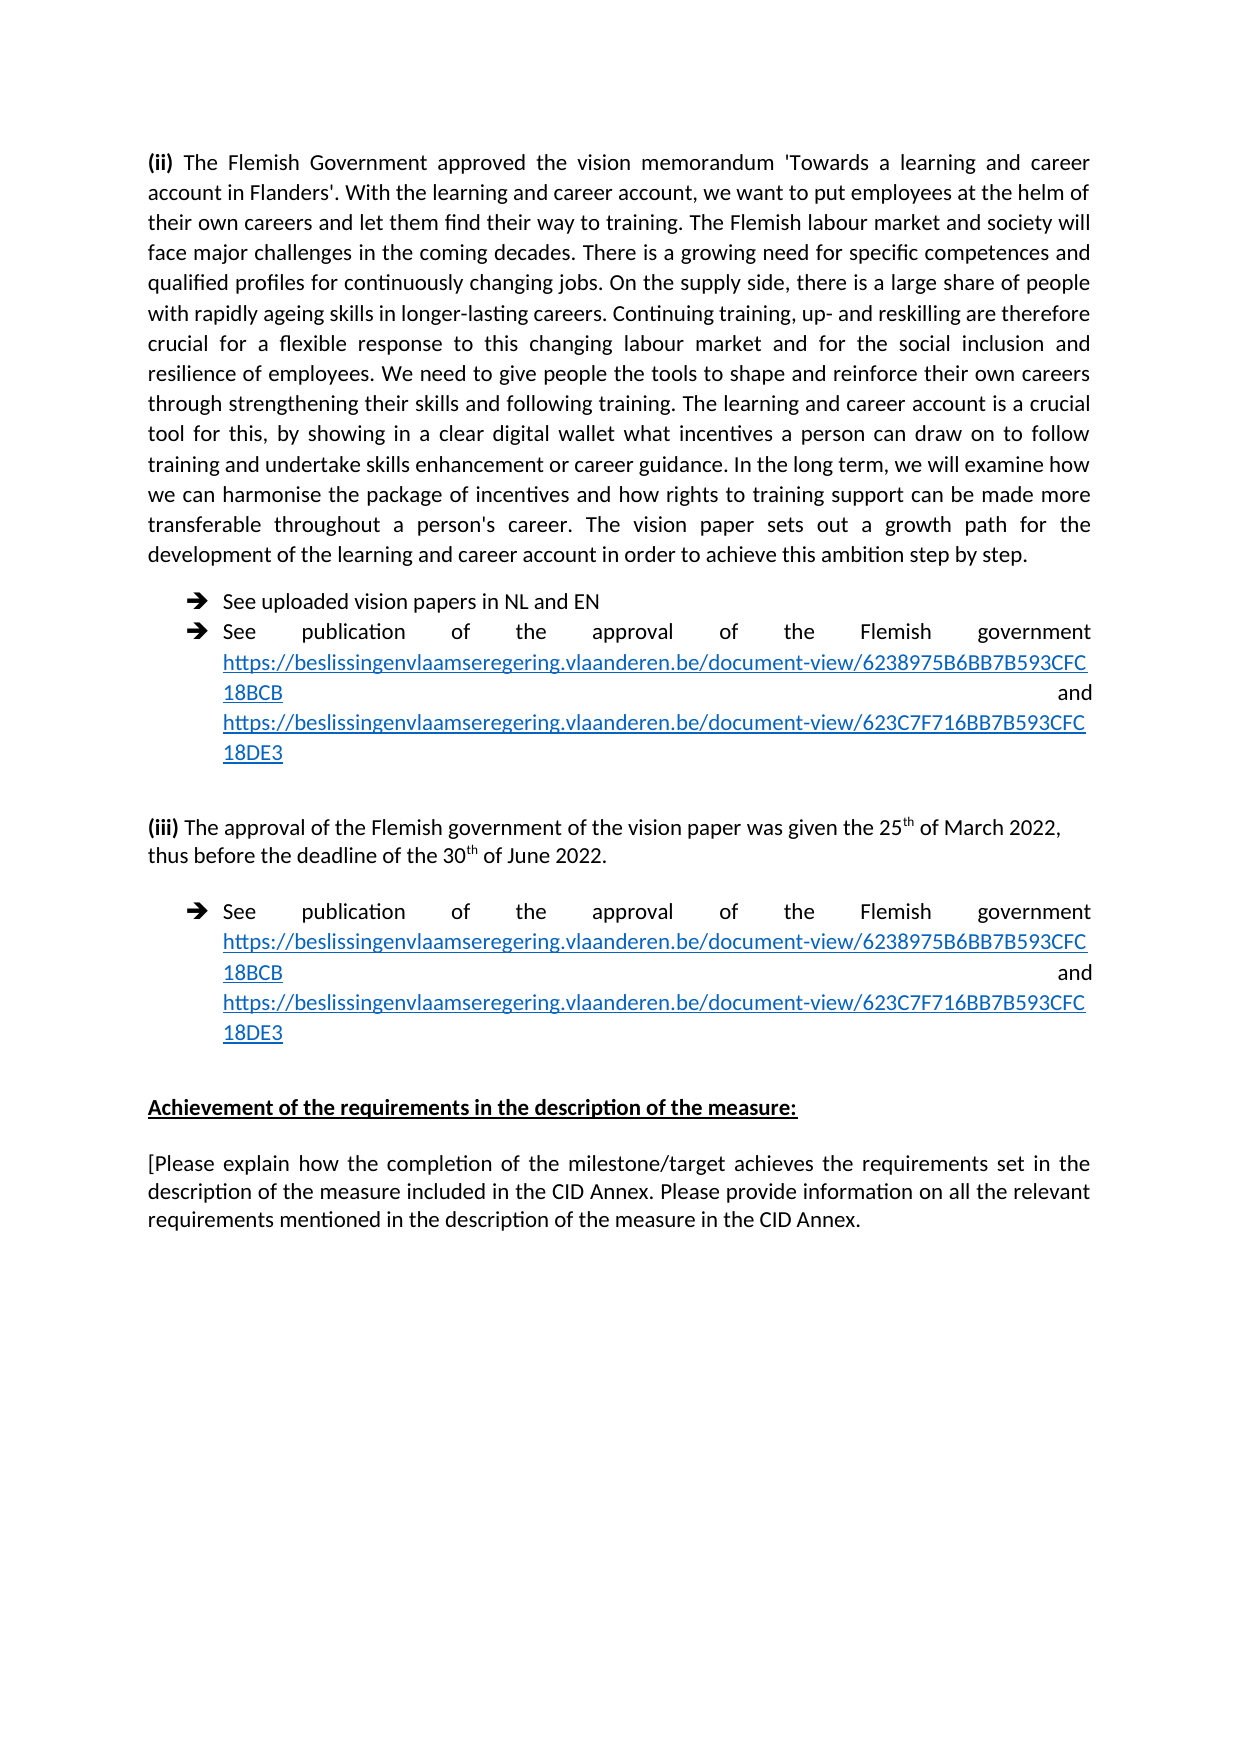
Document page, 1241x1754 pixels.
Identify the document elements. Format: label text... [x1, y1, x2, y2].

list See publication of the approval of the Flemish government https://beslissingenvlaamseregering.vlaanderen.be/document-view/6238975B6BB7B593CFC18BCB and https://beslissingenvlaamseregering.vlaanderen.be/document-view/623C7F716BB7B593CFC18DE3 [185, 897, 1092, 1046]
text [Please explain how the completion of the milestone/target achieves the requirements set in the description of the measure included in the CID Annex. Please provide information on all the relevant requirements mentioned in the description of the measure in the CID Annex. [148, 1149, 1092, 1233]
list See uploaded vision papers in NL and EN [185, 587, 1092, 615]
list See publication of the approval of the Flemish government https://beslissingenvlaamseregering.vlaanderen.be/document-view/6238975B6BB7B593CFC18BCB and https://beslissingenvlaamseregering.vlaanderen.be/document-view/623C7F716BB7B593CFC18DE3 [185, 617, 1092, 766]
text (ii) The Flemish Government approved the vision memorandum 'Towards a learning and career account in Flanders'. With the learning and career account, we want to put employees at the helm of their own careers and let them find their way to training. The Flemish labour market and society will face major challenges in the coming decades. There is a growing need for specific competences and qualified profiles for continuously changing jobs. On the supply side, there is a large share of people with rapidly ageing skills in longer-lasting careers. Continuing training, up- and reskilling are therefore crucial for a flexible response to this changing labour market and for the social inclusion and resilience of employees. We need to give people the tools to shape and reinforce their own careers through strengthening their skills and following training. The learning and career account is a crucial tool for this, by showing in a clear digital wallet what incentives a person can draw on to follow training and undertake skills enhancement or career guidance. In the long term, we will examine how we can harmonise the package of incentives and how rights to training support can be made more transferable throughout a person's career. The vision paper sets out a growth path for the development of the learning and career account in order to achieve this ambition step by step. [148, 148, 1092, 568]
text (iii) The approval of the Flemish government of the vision paper was given the 25th of March 2022, thus before the deadline of the 30th of June 2022. [148, 813, 1092, 869]
text Achievement of the requirements in the description of the measure: [148, 1093, 1092, 1121]
